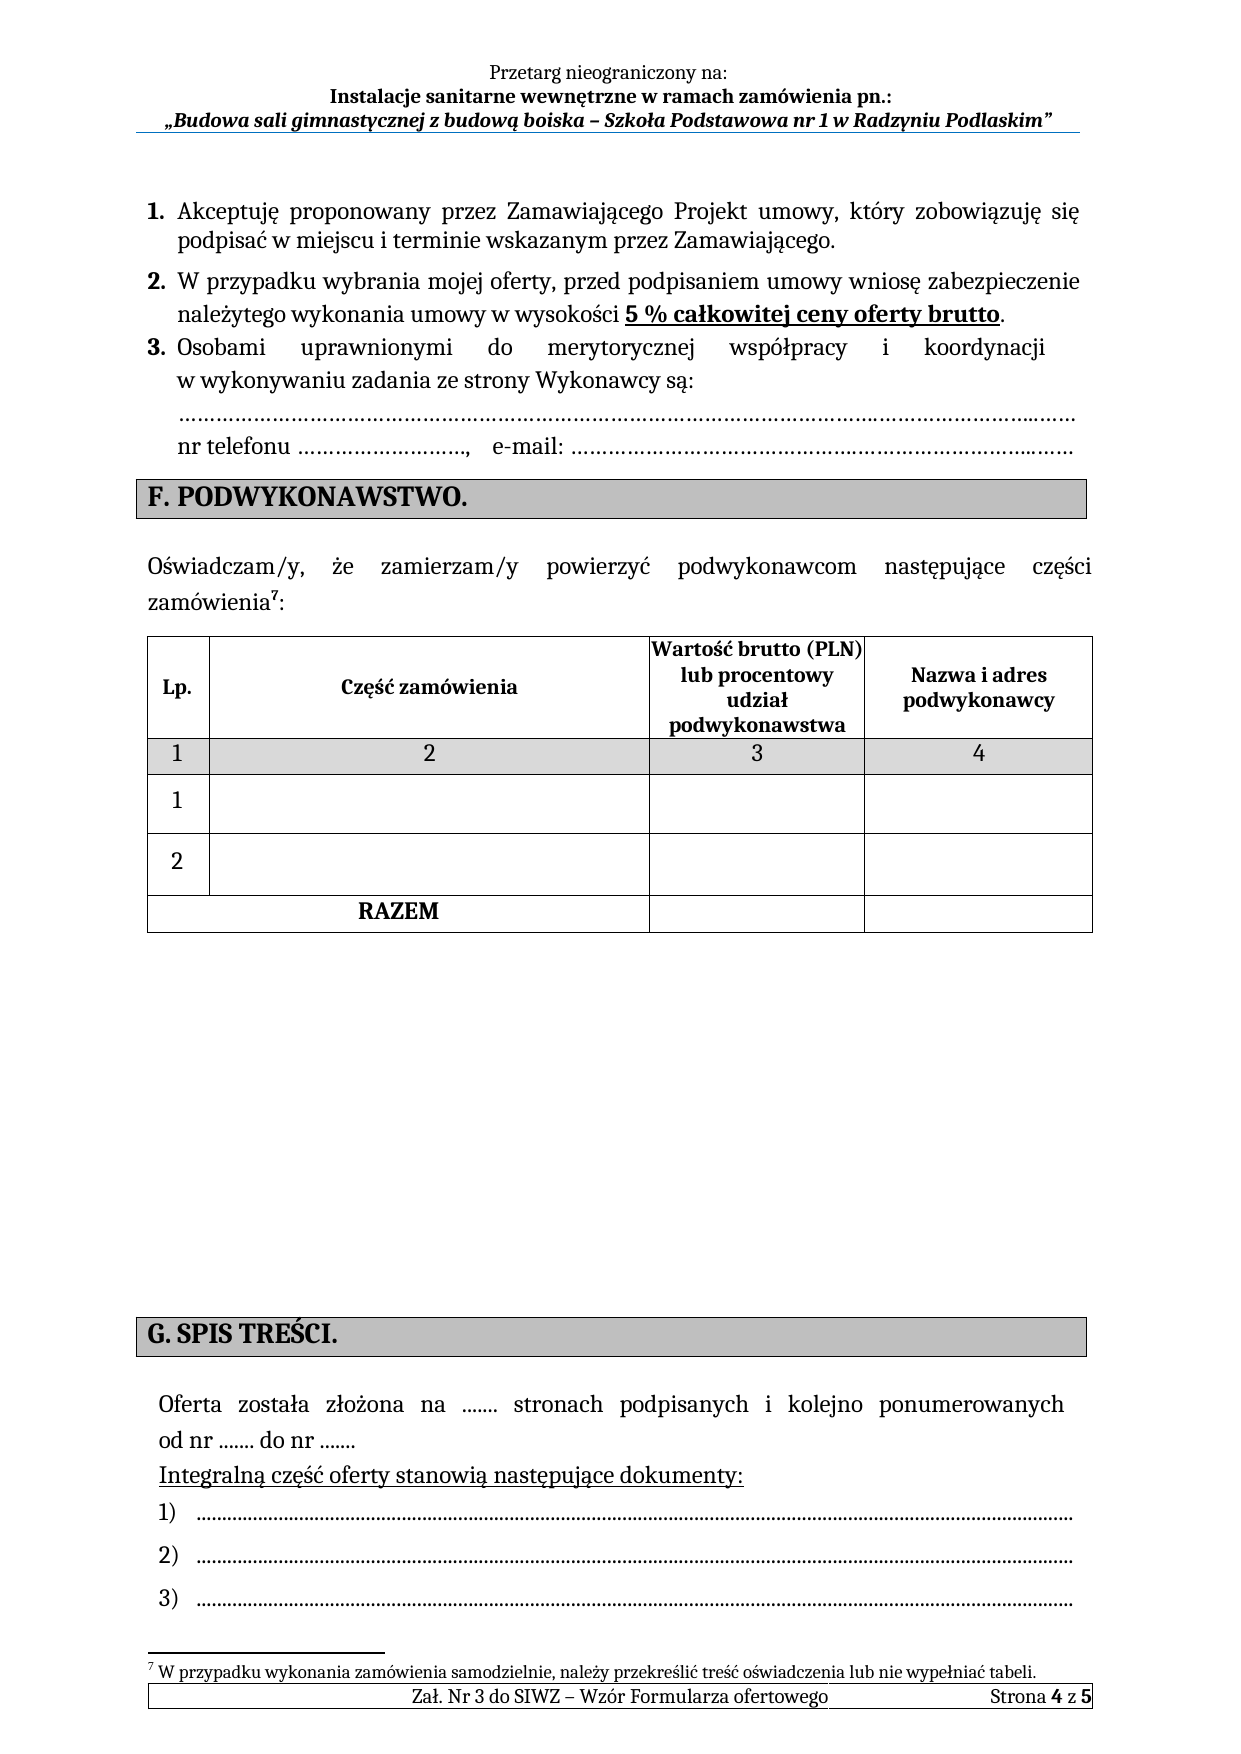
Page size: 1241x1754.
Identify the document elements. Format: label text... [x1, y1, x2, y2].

table_cell [650, 896, 864, 932]
table_header PODWYKONAWSTWO. [137, 480, 1086, 518]
table_cell RAZEM [148, 896, 649, 932]
table_cell [865, 896, 1092, 932]
table_header Lp. [148, 637, 209, 738]
table_cell [210, 775, 649, 833]
table_cell 3 [650, 739, 864, 774]
table_cell [865, 834, 1092, 895]
table_cell [865, 775, 1092, 833]
table_header Część zamówienia [210, 637, 649, 738]
table_cell [650, 775, 864, 833]
table_header Akceptuję proponowany przez Zamawiającego Projekt umowy, który zobowiązuję się podpisać w miejscu i terminie wskazanym przez Zamawiającego. W przypadku wybrania mojej oferty, przed podpisaniem umowy wniosę zabezpieczenie należytego wykonania umowy w wysokości 5 % całkowitej ceny oferty brutto. Osobami uprawnionymi do merytorycznej współpracy i koordynacji w wykonywaniu zadania ze strony Wykonawcy są: ………………………………………………………………………………………………….……………………..…… nr telefonu ………………………, e-mail: ……………………………………….………………………..…… [148, 197, 1092, 479]
table_cell [210, 834, 649, 895]
table_header Nazwa i adres podwykonawcy [865, 637, 1092, 738]
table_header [147, 1390, 1093, 1646]
table_cell 1 [148, 739, 209, 774]
table_header SPIS TREŚCI. [137, 1318, 1086, 1356]
table_cell 2 [148, 834, 209, 895]
text Oświadczam/y, że zamierzam/y powierzyć podwykonawcom następujące części zamówienia: [148, 552, 1092, 616]
table_header Wartość brutto (PLN) lub procentowy udział podwykonawstwa [650, 637, 864, 738]
table_cell 1 [148, 775, 209, 833]
table_cell [650, 834, 864, 895]
table_cell 2 [210, 739, 649, 774]
table_cell 4 [865, 739, 1092, 774]
